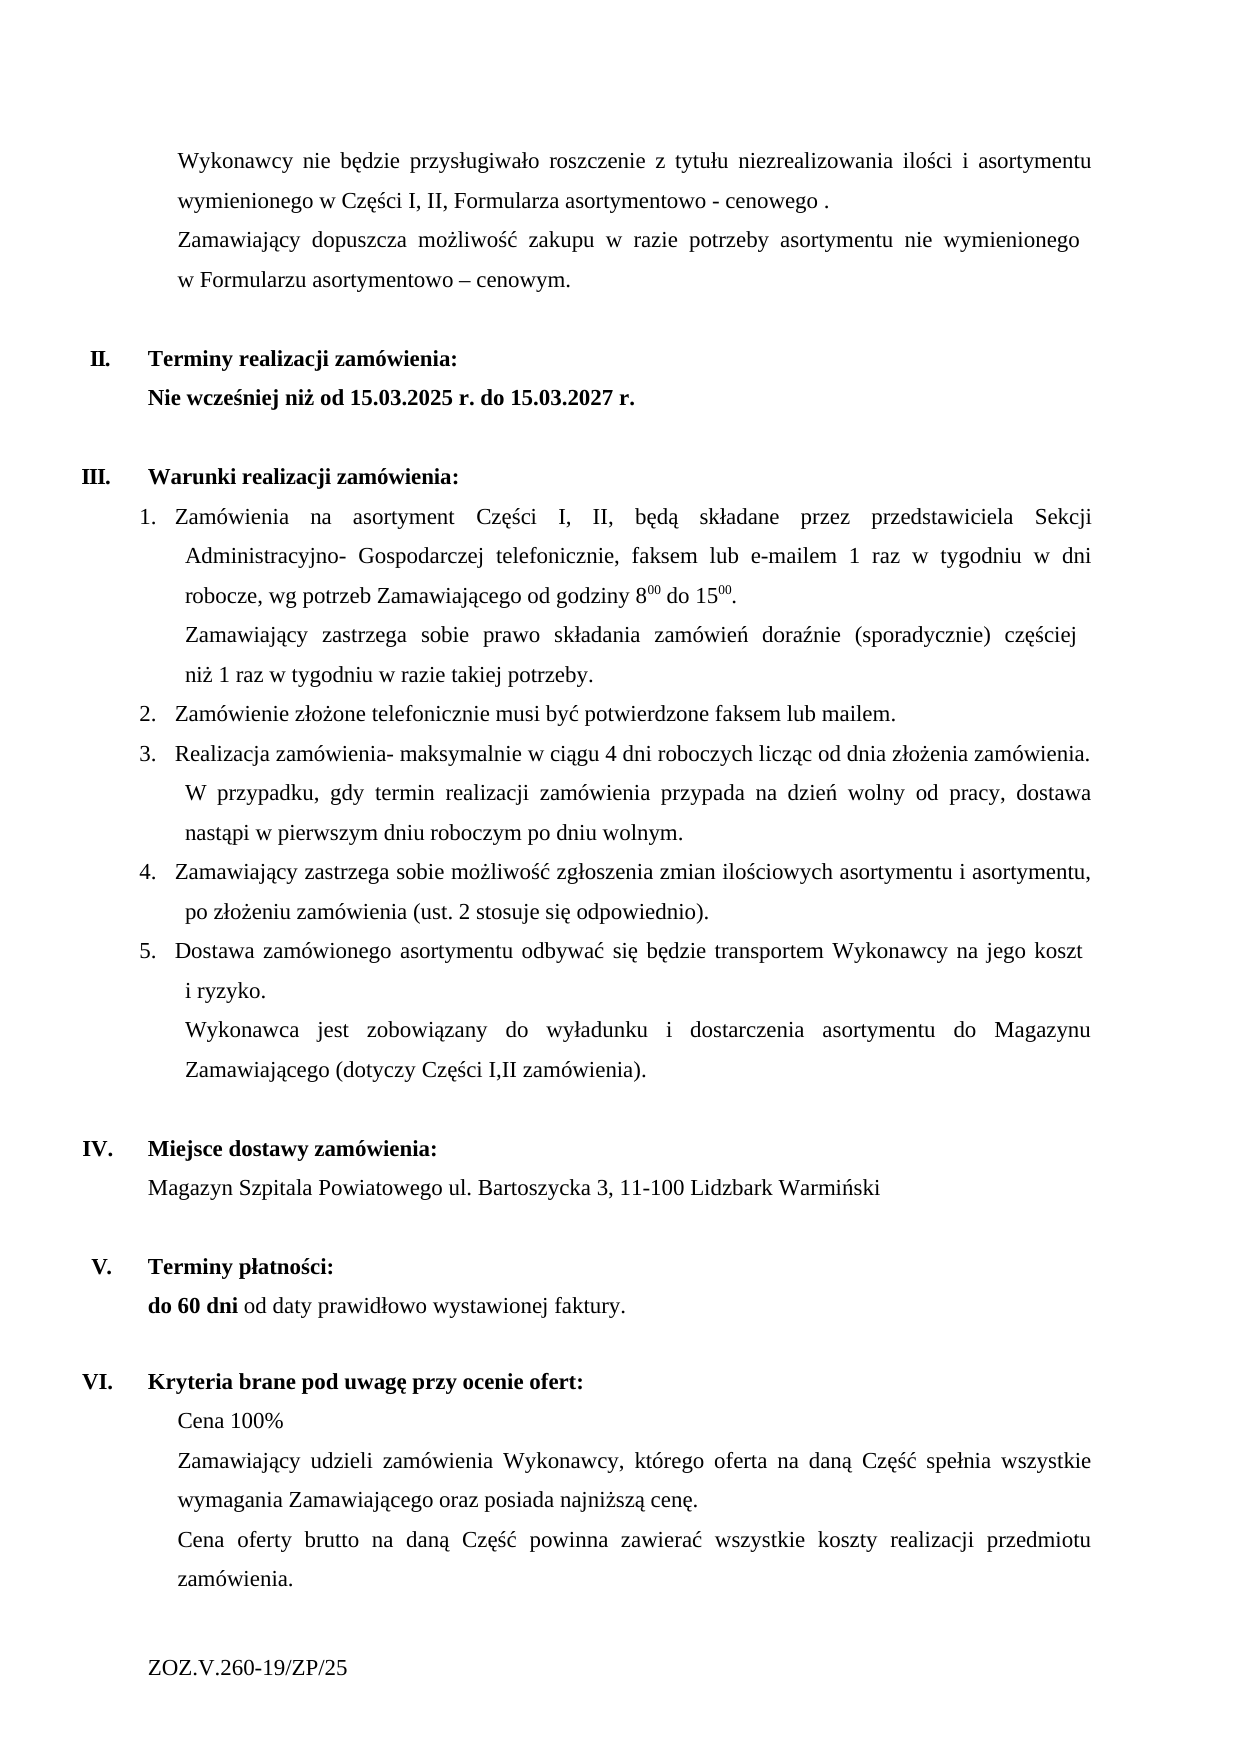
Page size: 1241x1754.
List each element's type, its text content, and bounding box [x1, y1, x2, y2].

list Miejsce dostawy zamówienia: [113, 1134, 1093, 1161]
list Warunki realizacji zamówienia: [113, 463, 1093, 490]
list Zamawiający zastrzega sobie możliwość zgłoszenia zmian ilościowych asortymentu i asortymentu, po złożeniu zamówienia (ust. 2 stosuje się odpowiednio). [148, 858, 1093, 924]
list Terminy realizacji zamówienia: [113, 345, 1093, 371]
list Zamówienie złożone telefonicznie musi być potwierdzone faksem lub mailem. [148, 700, 1093, 727]
list Zamawiający zastrzega sobie prawo składania zamówień doraźnie (sporadycznie) częściej niż 1 raz w tygodniu w razie takiej potrzeby. [185, 621, 1093, 687]
list Zamówienia na asortyment Części I, II, będą składane przez przedstawiciela Sekcji Administracyjno- Gospodarczej telefonicznie, faksem lub e-mailem 1 raz w tygodniu w dni robocze, wg potrzeb Zamawiającego od godziny 800 do 1500. [148, 503, 1093, 608]
text Wykonawcy nie będzie przysługiwało roszczenie z tytułu niezrealizowania ilości i asortymentu wymienionego w Części I, II, Formularza asortymentowo - cenowego . [177, 148, 1093, 213]
list Terminy płatności: [113, 1253, 1093, 1279]
list Kryteria brane pod uwagę przy ocenie ofert: [113, 1368, 1093, 1394]
list Realizacja zamówienia- maksymalnie w ciągu 4 dni roboczych licząc od dnia złożenia zamówienia. W przypadku, gdy termin realizacji zamówienia przypada na dzień wolny od pracy, dostawa nastąpi w pierwszym dniu roboczym po dniu wolnym. [148, 740, 1093, 845]
list Dostawa zamówionego asortymentu odbywać się będzie transportem Wykonawcy na jego koszt i ryzyko. [148, 937, 1093, 1003]
text Zamawiający udzieli zamówienia Wykonawcy, którego oferta na daną Część spełnia wszystkie wymagania Zamawiającego oraz posiada najniższą cenę. [177, 1447, 1093, 1513]
text Magazyn Szpitala Powiatowego ul. Bartoszycka 3, 11-100 Lidzbark Warmiński [148, 1174, 1093, 1200]
list Wykonawca jest zobowiązany do wyładunku i dostarczenia asortymentu do Magazynu Zamawiającego (dotyczy Części I,II zamówienia). [185, 1016, 1093, 1082]
text do 60 dni od daty prawidłowo wystawionej faktury. [148, 1292, 1093, 1319]
text Cena oferty brutto na daną Część powinna zawierać wszystkie koszty realizacji przedmiotu zamówienia. [177, 1526, 1093, 1592]
text Cena 100% [177, 1407, 1093, 1434]
text Zamawiający dopuszcza możliwość zakupu w razie potrzeby asortymentu nie wymienionego w Formularzu asortymentowo – cenowym. [177, 227, 1093, 292]
text Nie wcześniej niż od 15.03.2025 r. do 15.03.2027 r. [148, 384, 1093, 411]
